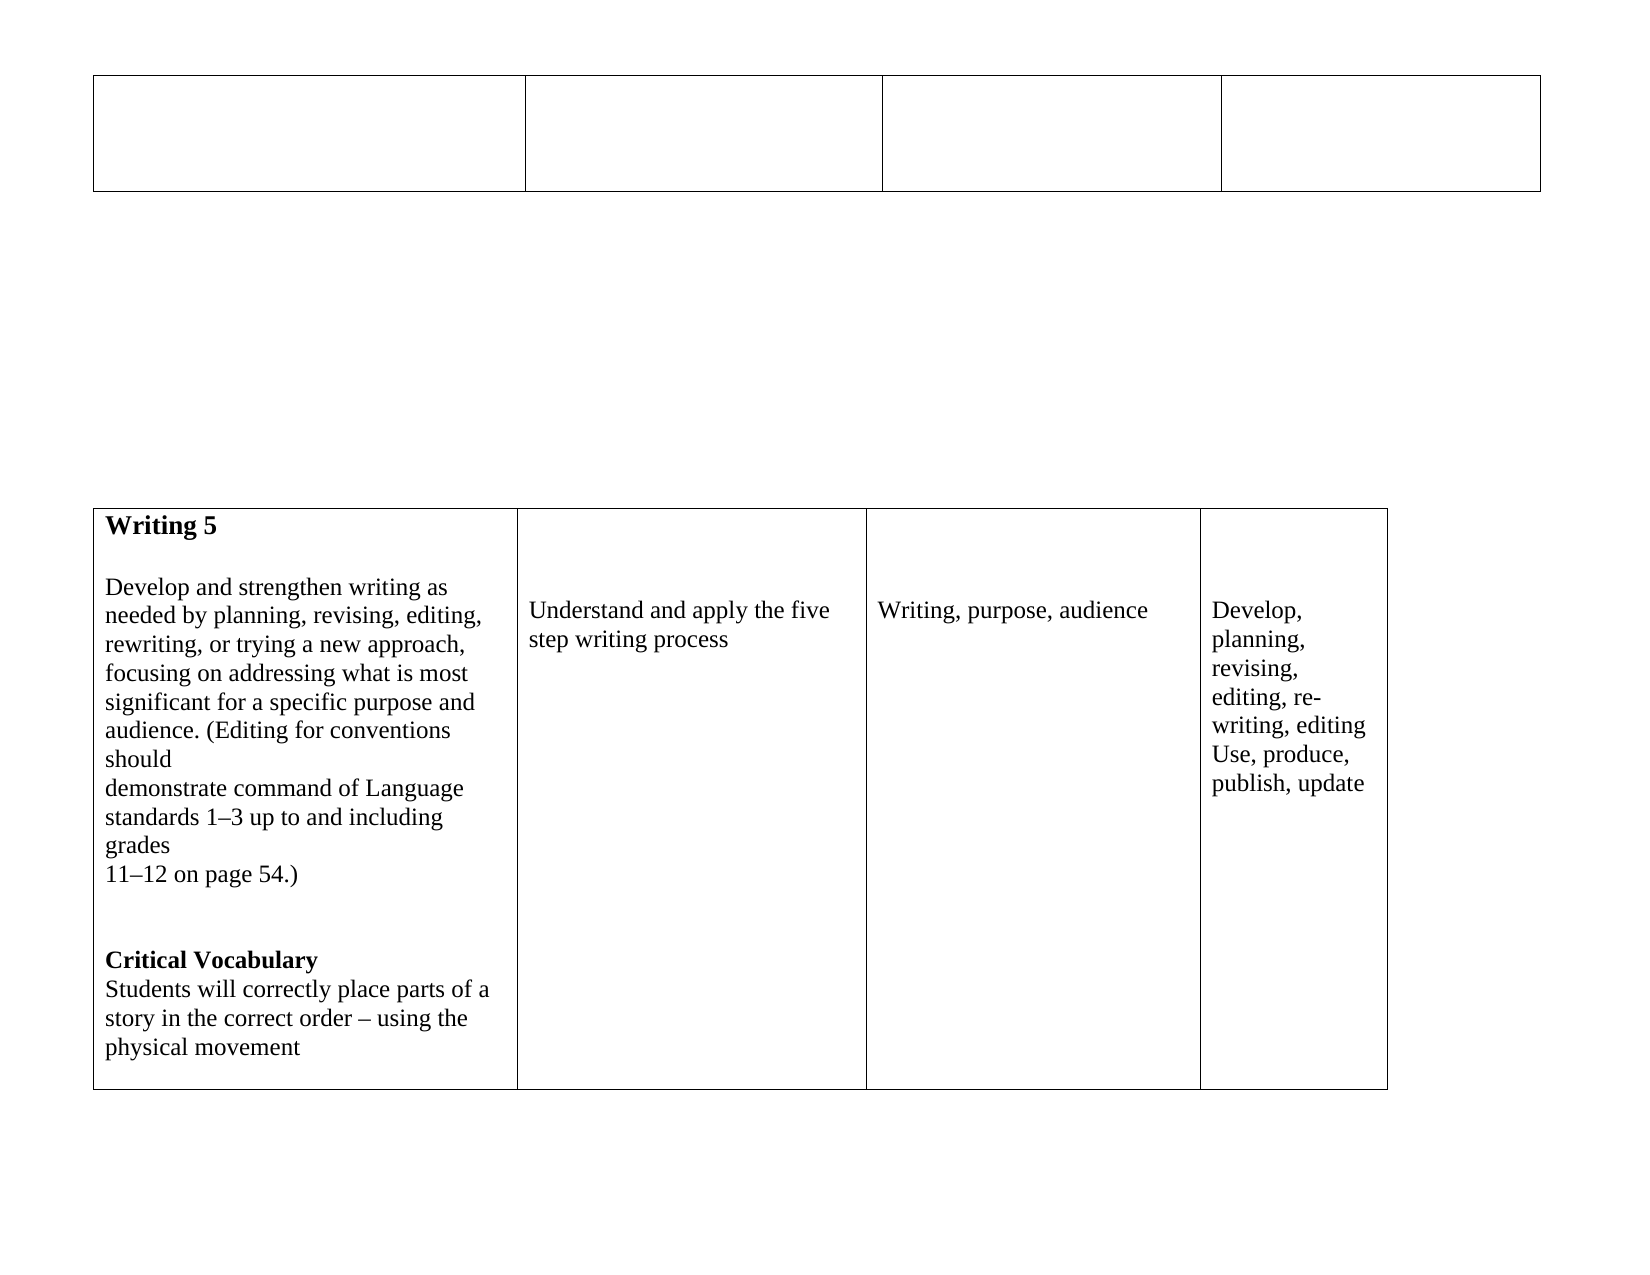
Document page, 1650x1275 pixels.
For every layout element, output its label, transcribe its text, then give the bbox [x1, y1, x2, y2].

table_header Writing 5 Develop and strengthen writing as needed by planning, revising, editing, rewriting, or trying a new approach, focusing on addressing what is most significant for a specific purpose and audience. (Editing for conventions should demonstrate command of Language standards 1–3 up to and including grades 11–12 on page 54.) Critical Vocabulary Students will correctly place parts of a story in the correct order – using the physical movement [94, 509, 517, 1089]
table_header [867, 509, 1200, 1089]
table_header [518, 509, 866, 1089]
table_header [1201, 509, 1387, 1089]
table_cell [94, 76, 525, 191]
